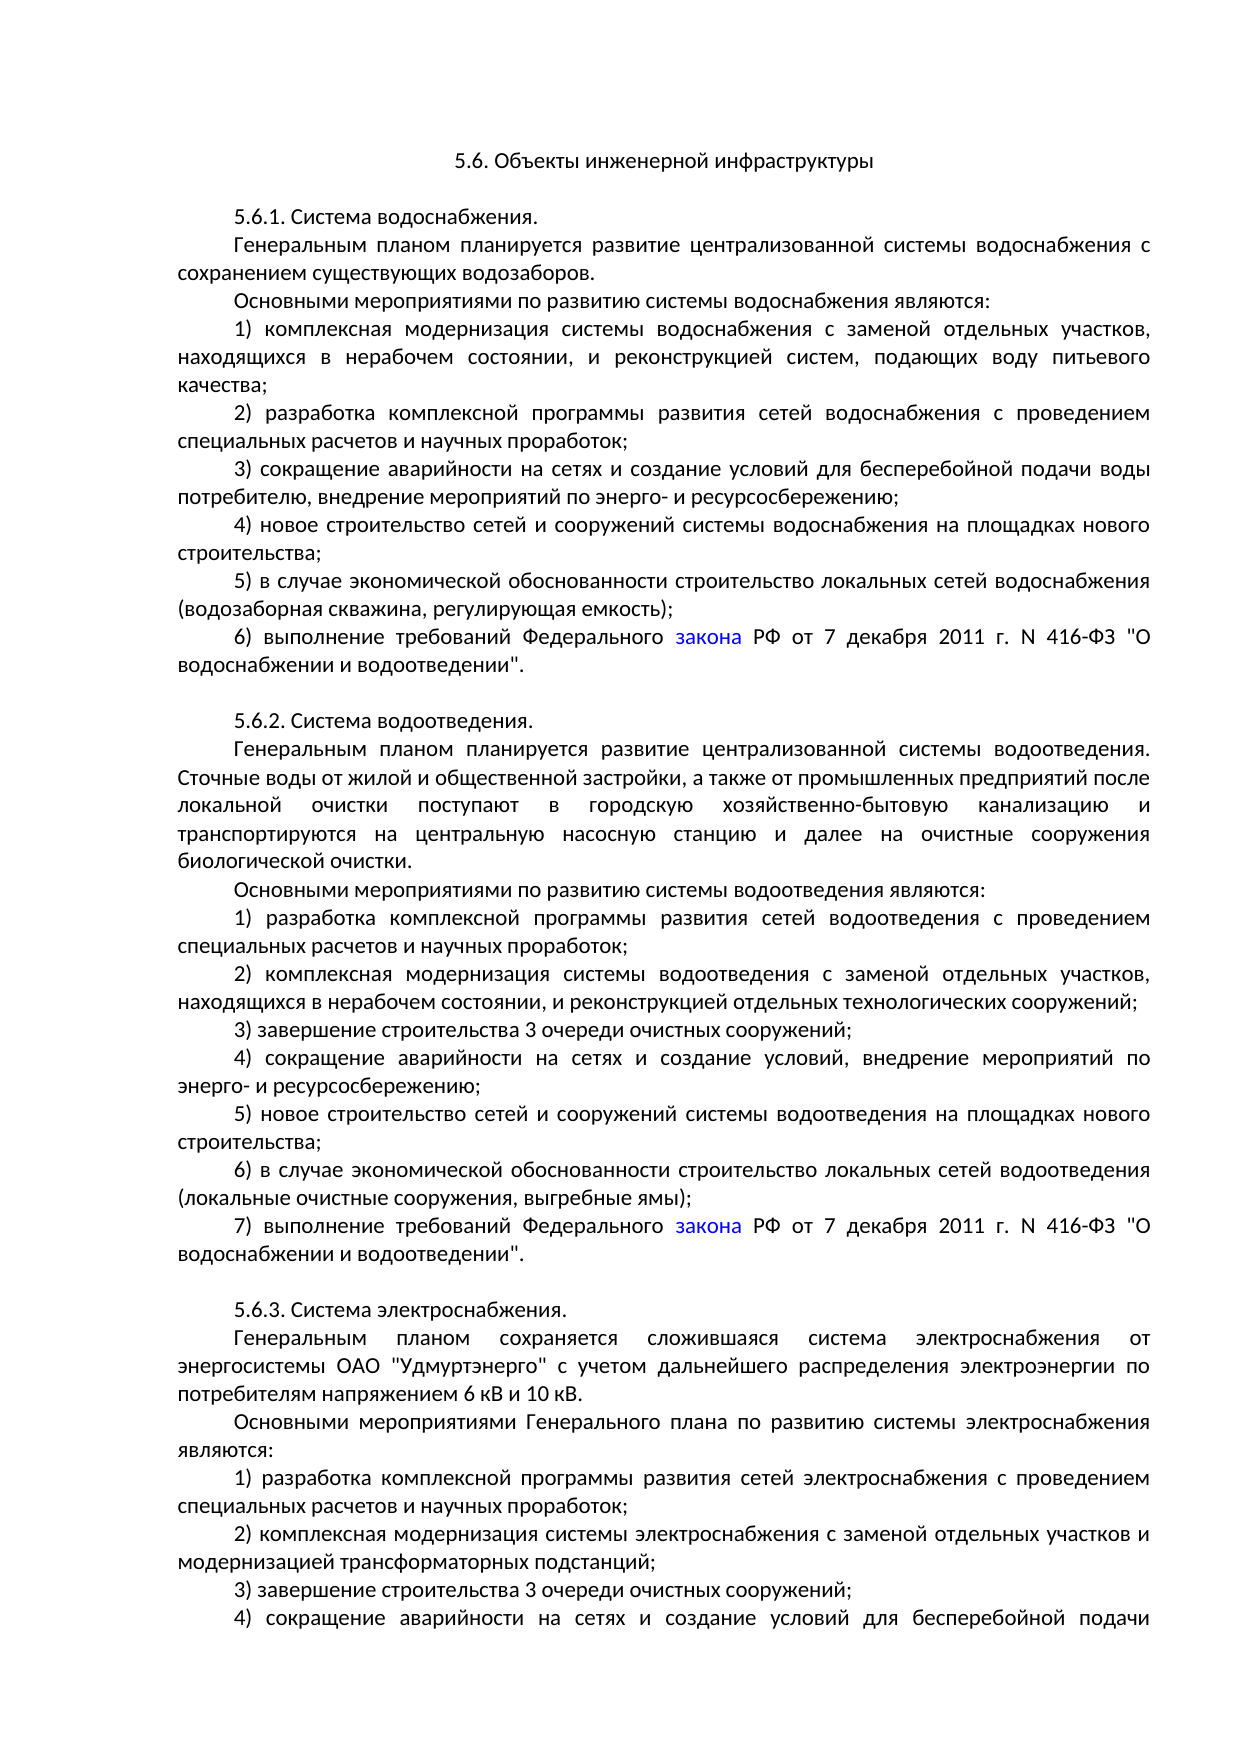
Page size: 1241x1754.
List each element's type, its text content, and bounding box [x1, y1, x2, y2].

text 5) в случае экономической обоснованности строительство локальных сетей водоснабжения (водозаборная скважина, регулирующая емкость); [177, 566, 1152, 622]
text 3) завершение строительства 3 очереди очистных сооружений; [177, 1015, 1152, 1043]
text 7) выполнение требований Федерального закона РФ от 7 декабря 2011 г. N 416-ФЗ "О водоснабжении и водоотведении". [177, 1211, 1152, 1267]
text Основными мероприятиями по развитию системы водоотведения являются: [177, 875, 1152, 903]
text 2) разработка комплексной программы развития сетей водоснабжения с проведением специальных расчетов и научных проработок; [177, 398, 1152, 454]
text Генеральным планом планируется развитие централизованной системы водоотведения. Сточные воды от жилой и общественной застройки, а также от промышленных предприятий после локальной очистки поступают в городскую хозяйственно-бытовую канализацию и транспортируются на центральную насосную станцию и далее на очистные сооружения биологической очистки. [177, 734, 1152, 875]
text 5.6.2. Система водоотведения. [177, 707, 1152, 734]
text 2) комплексная модернизация системы электроснабжения с заменой отдельных участков и модернизацией трансформаторных подстанций; [177, 1519, 1152, 1575]
text Генеральным планом планируется развитие централизованной системы водоснабжения с сохранением существующих водозаборов. [177, 230, 1152, 286]
text Генеральным планом сохраняется сложившаяся система электроснабжения от энергосистемы ОАО "Удмуртэнерго" с учетом дальнейшего распределения электроэнергии по потребителям напряжением 6 кВ и 10 кВ. [177, 1323, 1152, 1407]
text 5) новое строительство сетей и сооружений системы водоотведения на площадках нового строительства; [177, 1099, 1152, 1155]
text 1) разработка комплексной программы развития сетей водоотведения с проведением специальных расчетов и научных проработок; [177, 903, 1152, 959]
text 5.6. Объекты инженерной инфраструктуры [177, 146, 1152, 174]
text 6) выполнение требований Федерального закона РФ от 7 декабря 2011 г. N 416-ФЗ "О водоснабжении и водоотведении". [177, 622, 1152, 678]
text Основными мероприятиями по развитию системы водоснабжения являются: [177, 286, 1152, 314]
text 1) комплексная модернизация системы водоснабжения с заменой отдельных участков, находящихся в нерабочем состоянии, и реконструкцией систем, подающих воду питьевого качества; [177, 314, 1152, 398]
text 2) комплексная модернизация системы водоотведения с заменой отдельных участков, находящихся в нерабочем состоянии, и реконструкцией отдельных технологических сооружений; [177, 959, 1152, 1015]
text 4) новое строительство сетей и сооружений системы водоснабжения на площадках нового строительства; [177, 510, 1152, 566]
text 3) сокращение аварийности на сетях и создание условий для бесперебойной подачи воды потребителю, внедрение мероприятий по энерго- и ресурсосбережению; [177, 454, 1152, 510]
text 1) разработка комплексной программы развития сетей электроснабжения с проведением специальных расчетов и научных проработок; [177, 1463, 1152, 1519]
text 4) сокращение аварийности на сетях и создание условий, внедрение мероприятий по энерго- и ресурсосбережению; [177, 1043, 1152, 1099]
text 5.6.1. Система водоснабжения. [177, 202, 1152, 230]
text 5.6.3. Система электроснабжения. [177, 1295, 1152, 1323]
text 6) в случае экономической обоснованности строительство локальных сетей водоотведения (локальные очистные сооружения, выгребные ямы); [177, 1155, 1152, 1211]
text 3) завершение строительства 3 очереди очистных сооружений; [177, 1575, 1152, 1603]
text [177, 1603, 1152, 1631]
text Основными мероприятиями Генерального плана по развитию системы электроснабжения являются: [177, 1407, 1152, 1463]
